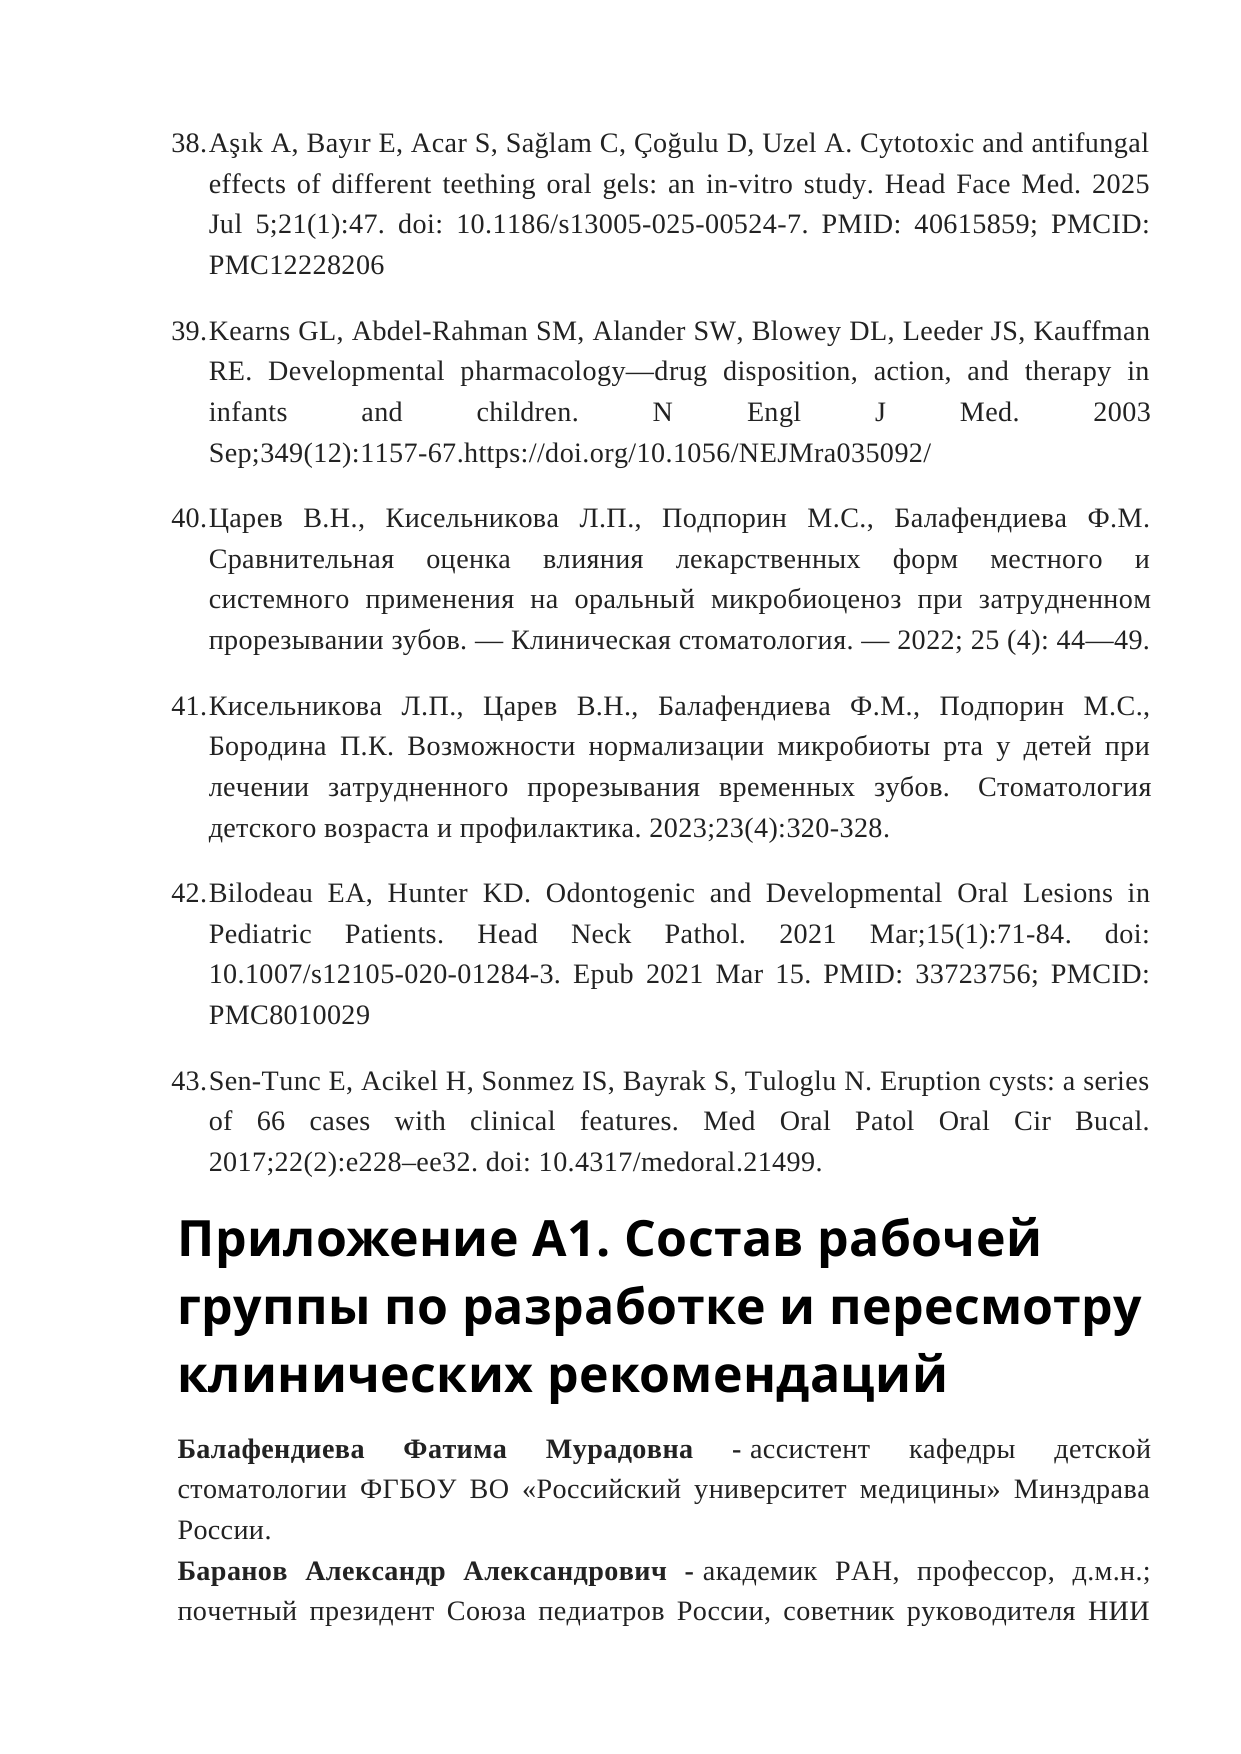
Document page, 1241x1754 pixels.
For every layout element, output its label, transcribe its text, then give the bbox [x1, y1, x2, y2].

text Балафендиева Фатима Мурадовна - ассистент кафедры детской стоматологии ФГБОУ ВО «Российский университет медицины» Минздрава России. [177, 1423, 1152, 1545]
list Кисельникова Л.П., Царев В.Н., Балафендиева Ф.М., Подпорин М.С., Бородина П.К. Возможности нормализации микробиоты рта у детей при лечении затрудненного прорезывания временных зубов. Стоматология детского возраста и профилактика. 2023;23(4):320-328. [171, 681, 1152, 843]
list Kearns GL, Abdel-Rahman SM, Alander SW, Blowey DL, Leeder JS, Kauffman RE. Developmental pharmacology—drug disposition, action, and therapy in infants and children. N Engl J Med. 2003 Sep;349(12):1157-67.https://doi.org/10.1056/NEJMra035092/ [171, 306, 1152, 468]
list Aşık A, Bayır E, Acar S, Sağlam C, Çoğulu D, Uzel A. Cytotoxic and antifungal effects of different teething oral gels: an in-vitro study. Head Face Med. 2025 Jul 5;21(1):47. doi: 10.1186/s13005-025-00524-7. PMID: 40615859; PMCID: PMC12228206 [171, 118, 1152, 281]
text Приложение А1. Состав рабочей группы по разработке и пересмотру клинических рекомендаций [177, 1202, 1152, 1407]
list Bilodeau EA, Hunter KD. Odontogenic and Developmental Oral Lesions in Pediatric Patients. Head Neck Pathol. 2021 Mar;15(1):71-84. doi: 10.1007/s12105-020-01284-3. Epub 2021 Mar 15. PMID: 33723756; PMCID: PMC8010029 [171, 868, 1152, 1031]
list Царев В.Н., Кисельникова Л.П., Подпорин М.С., Балафендиева Ф.М. Сравнительная оценка влияния лекарственных форм местного и системного применения на оральный микробиоценоз при затрудненном прорезывании зубов. — Клиническая стоматология. — 2022; 25 (4): 44—49. [171, 493, 1152, 656]
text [177, 1545, 1152, 1627]
list Sen-Tunc E, Acikel H, Sonmez IS, Bayrak S, Tuloglu N. Eruption cysts: a series of 66 cases with clinical features. Med Oral Patol Oral Cir Bucal. 2017;22(2):e228–ee32. doi: 10.4317/medoral.21499. [171, 1056, 1152, 1177]
